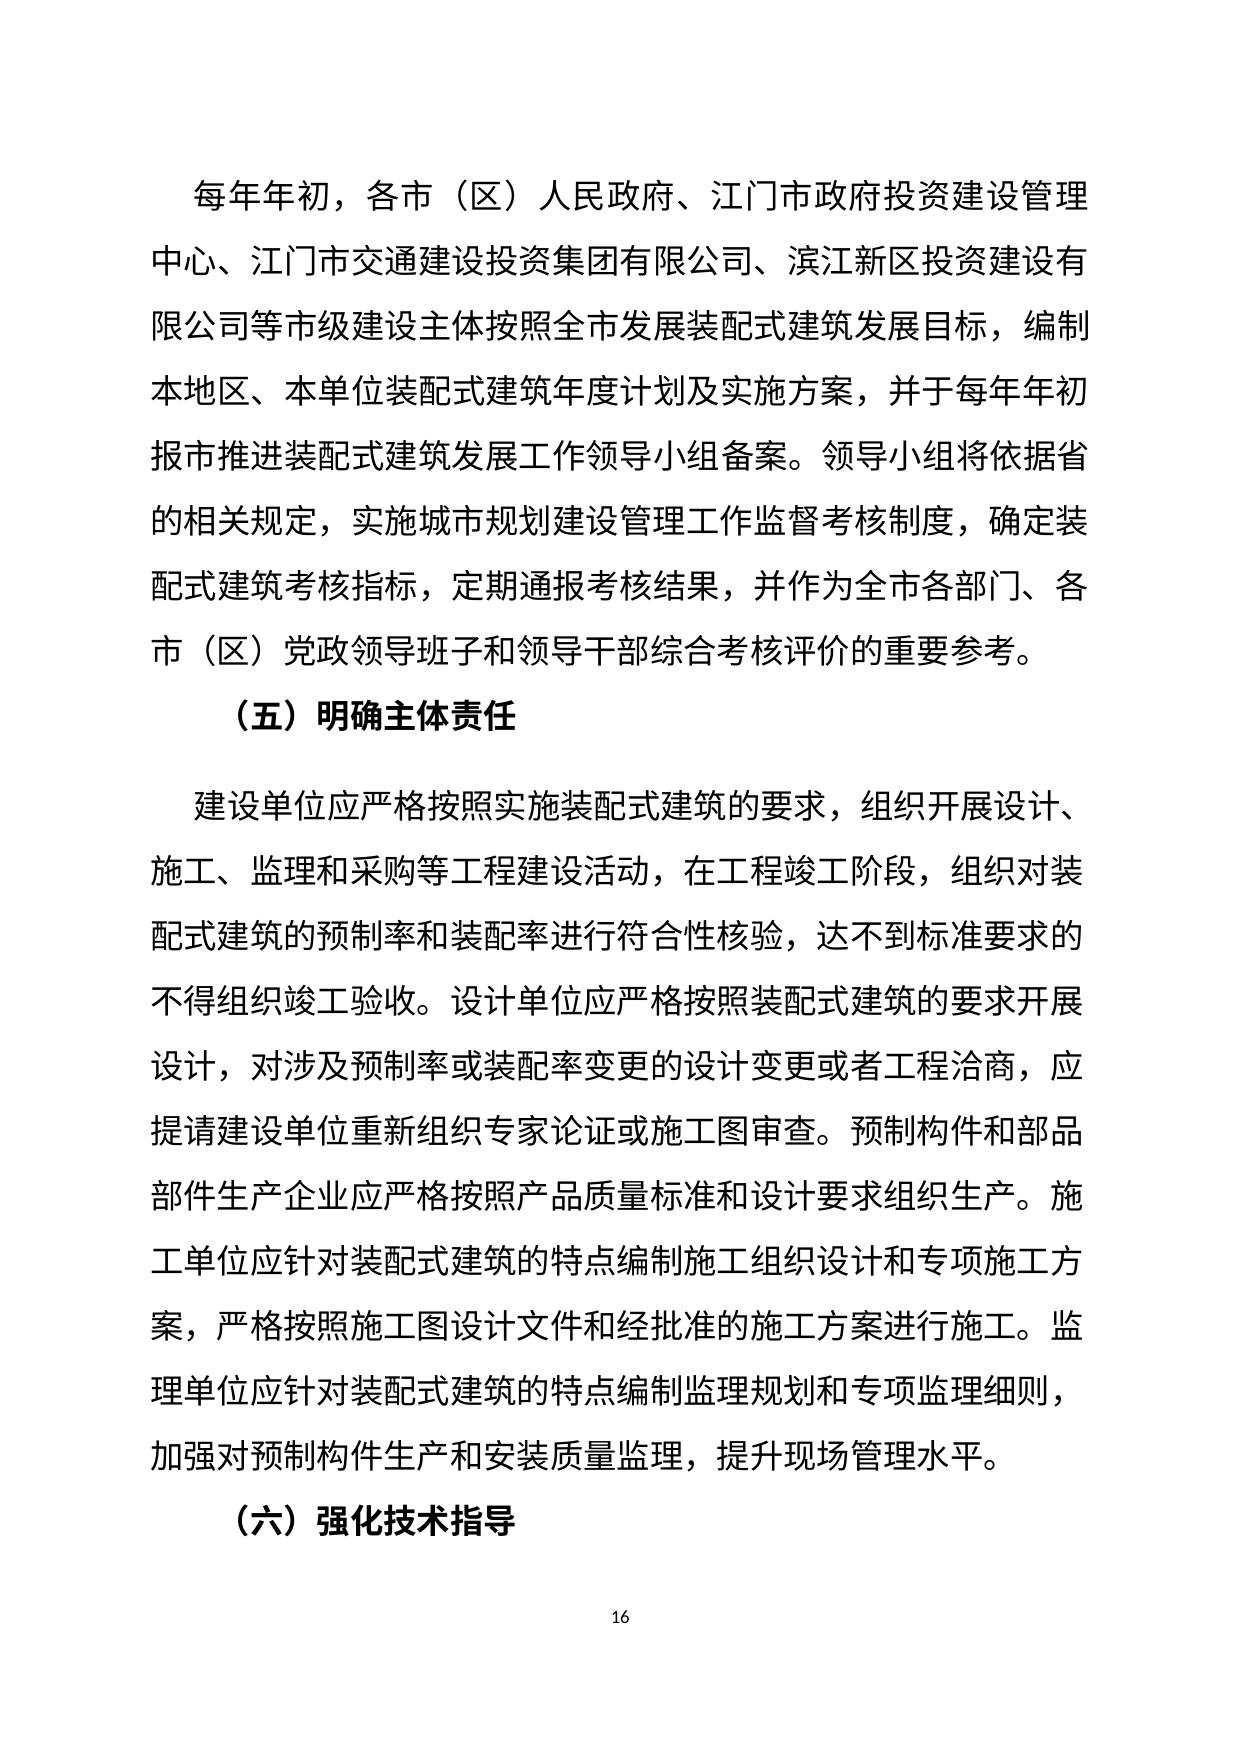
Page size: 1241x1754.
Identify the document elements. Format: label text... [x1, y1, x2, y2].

text 每年年初，各市（区）人民政府、江门市政府投资建设管理中心、江门市交通建设投资集团有限公司、滨江新区投资建设有限公司等市级建设主体按照全市发展装配式建筑发展目标，编制本地区、本单位装配式建筑年度计划及实施方案，并于每年年初报市推进装配式建筑发展工作领导小组备案。领导小组将依据省的相关规定，实施城市规划建设管理工作监督考核制度，确定装配式建筑考核指标，定期通报考核结果，并作为全市各部门、各市（区）党政领导班子和领导干部综合考核评价的重要参考。 [150, 162, 1090, 682]
text （六）强化技术指导 [150, 1486, 1090, 1551]
text （五）明确主体责任 [150, 682, 1090, 747]
text 建设单位应严格按照实施装配式建筑的要求，组织开展设计、施工、监理和采购等工程建设活动，在工程竣工阶段，组织对装配式建筑的预制率和装配率进行符合性核验，达不到标准要求的不得组织竣工验收。设计单位应严格按照装配式建筑的要求开展设计，对涉及预制率或装配率变更的设计变更或者工程洽商，应提请建设单位重新组织专家论证或施工图审查。预制构件和部品部件生产企业应严格按照产品质量标准和设计要求组织生产。施工单位应针对装配式建筑的特点编制施工组织设计和专项施工方案，严格按照施工图设计文件和经批准的施工方案进行施工。监理单位应针对装配式建筑的特点编制监理规划和专项监理细则，加强对预制构件生产和安装质量监理，提升现场管理水平。 [150, 771, 1090, 1486]
